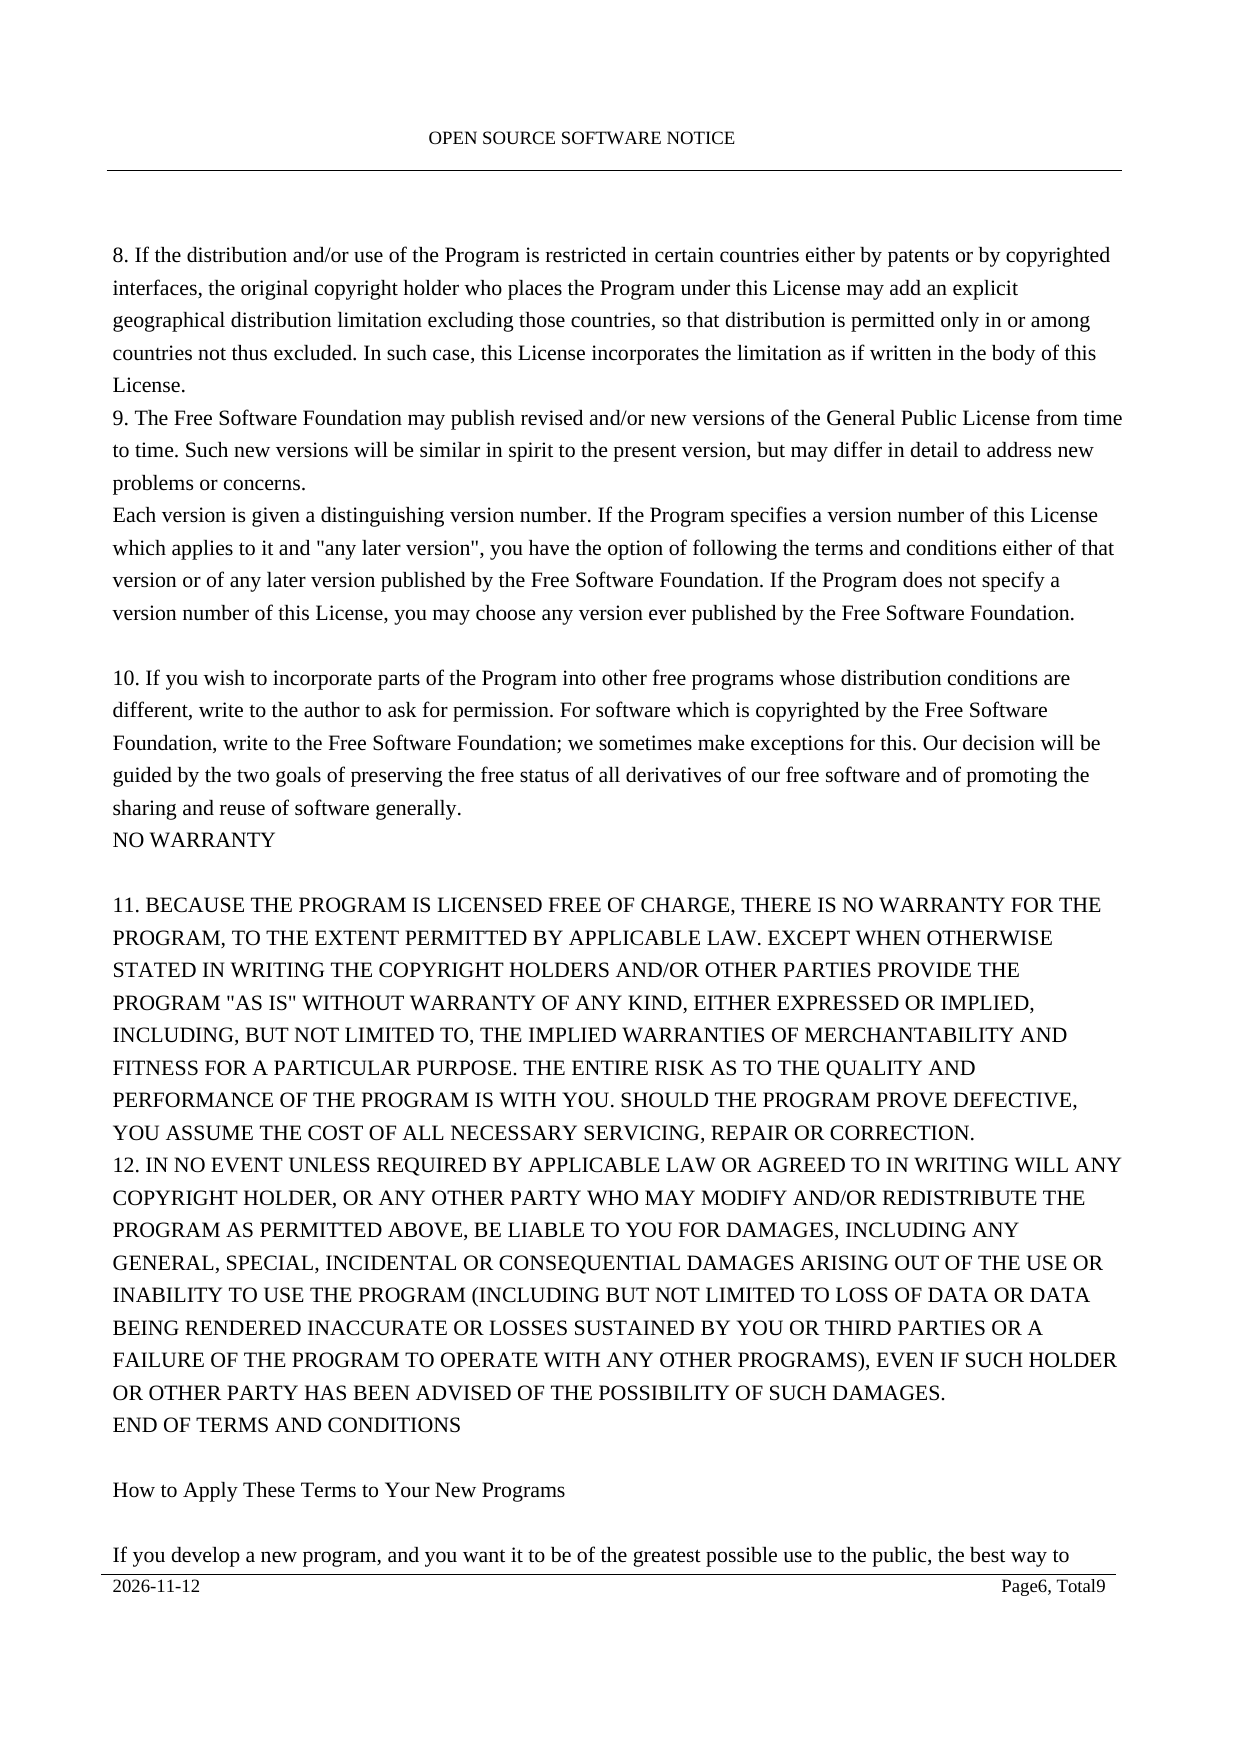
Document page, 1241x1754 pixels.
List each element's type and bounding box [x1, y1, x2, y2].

text [112, 206, 1128, 1571]
